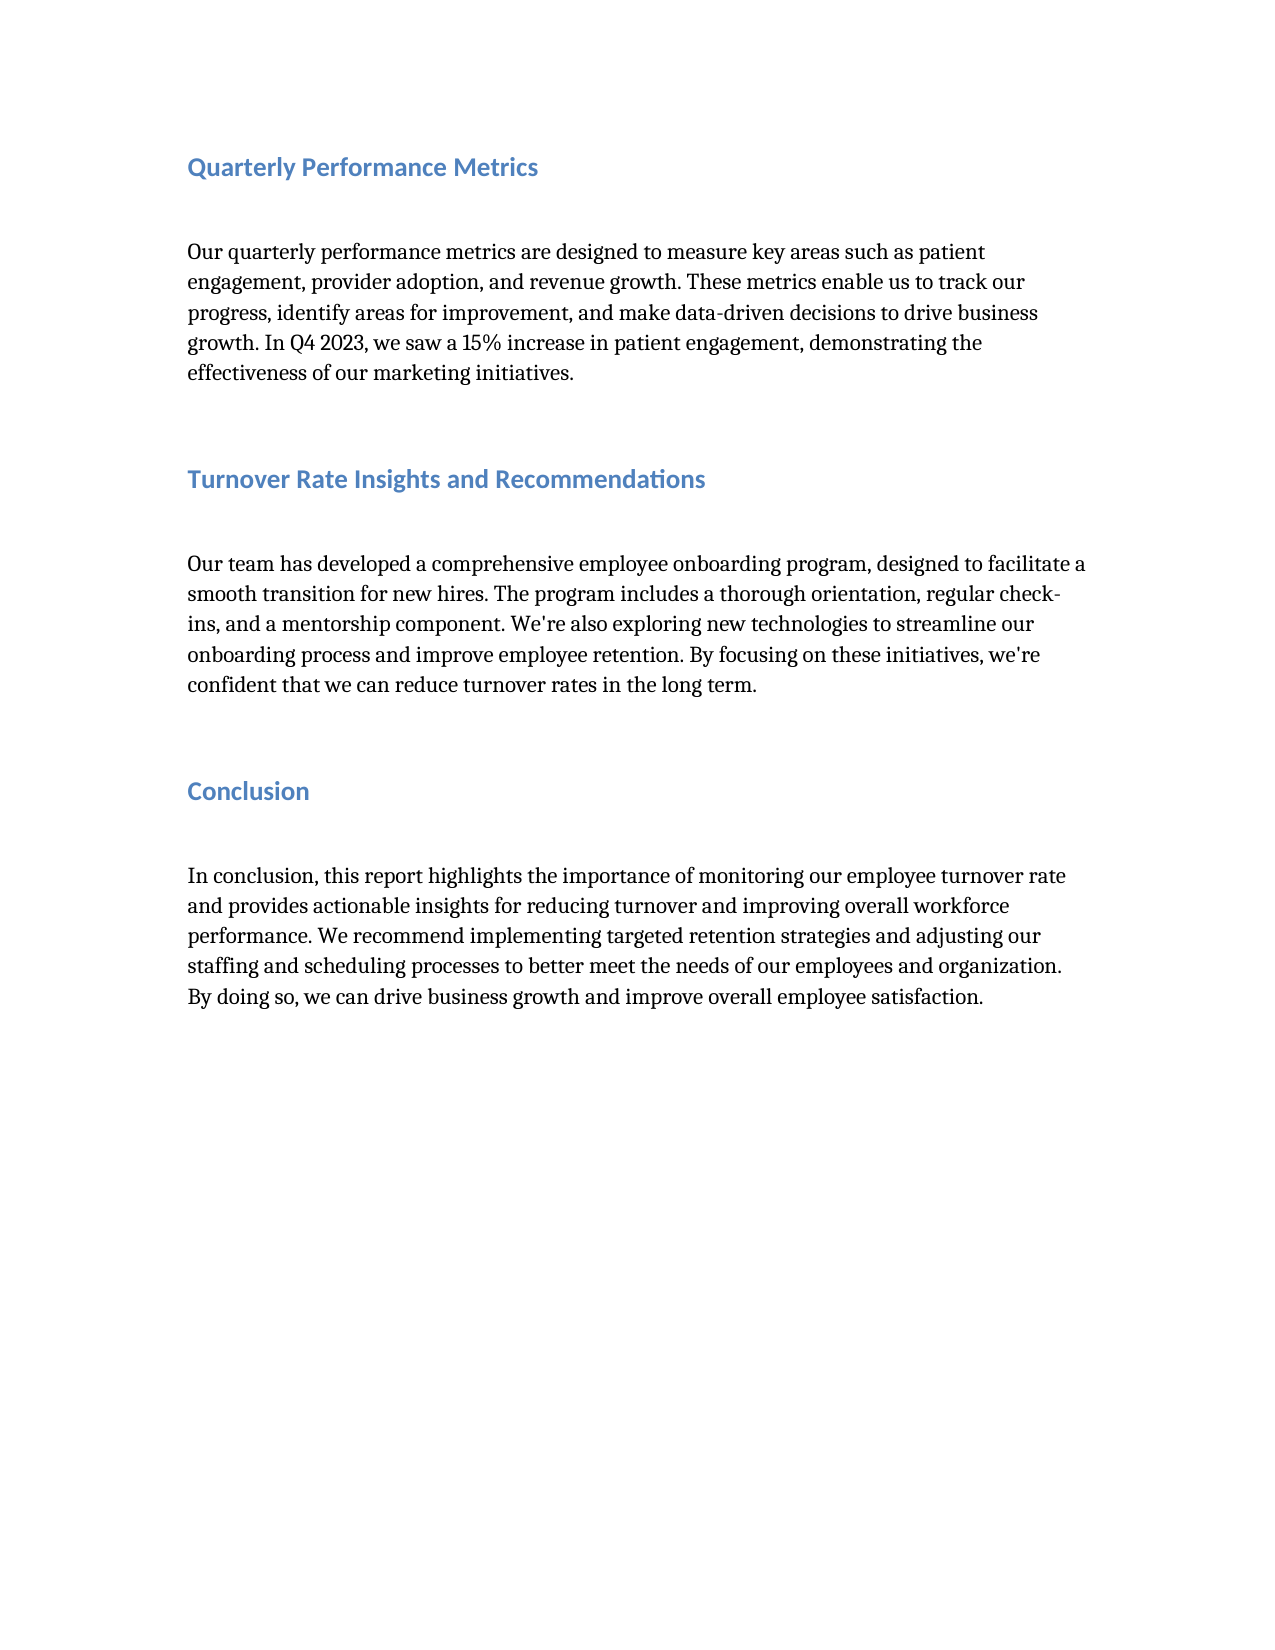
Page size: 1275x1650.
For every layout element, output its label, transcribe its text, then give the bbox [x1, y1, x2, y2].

text Our team has developed a comprehensive employee onboarding program, designed to facilitate a smooth transition for new hires. The program includes a thorough orientation, regular check-ins, and a mentorship component. We're also exploring new technologies to streamline our onboarding process and improve employee retention. By focusing on these initiatives, we're confident that we can reduce turnover rates in the long term. [187, 551, 1087, 698]
text Our quarterly performance metrics are designed to measure key areas such as patient engagement, provider adoption, and revenue growth. These metrics enable us to track our progress, identify areas for improvement, and make data-driven decisions to drive business growth. In Q4 2023, we saw a 15% increase in patient engagement, demonstrating the effectiveness of our marketing initiatives. [187, 239, 1087, 386]
subtitle Turnover Rate Insights and Recommendations [187, 462, 1087, 495]
text In conclusion, this report highlights the importance of monitoring our employee turnover rate and provides actionable insights for reducing turnover and improving overall workforce performance. We recommend implementing targeted retention strategies and adjusting our staffing and scheduling processes to better meet the needs of our employees and organization. By doing so, we can drive business growth and improve overall employee satisfaction. [187, 863, 1087, 1010]
subtitle Quarterly Performance Metrics [187, 150, 1087, 183]
subtitle Conclusion [187, 774, 1087, 807]
